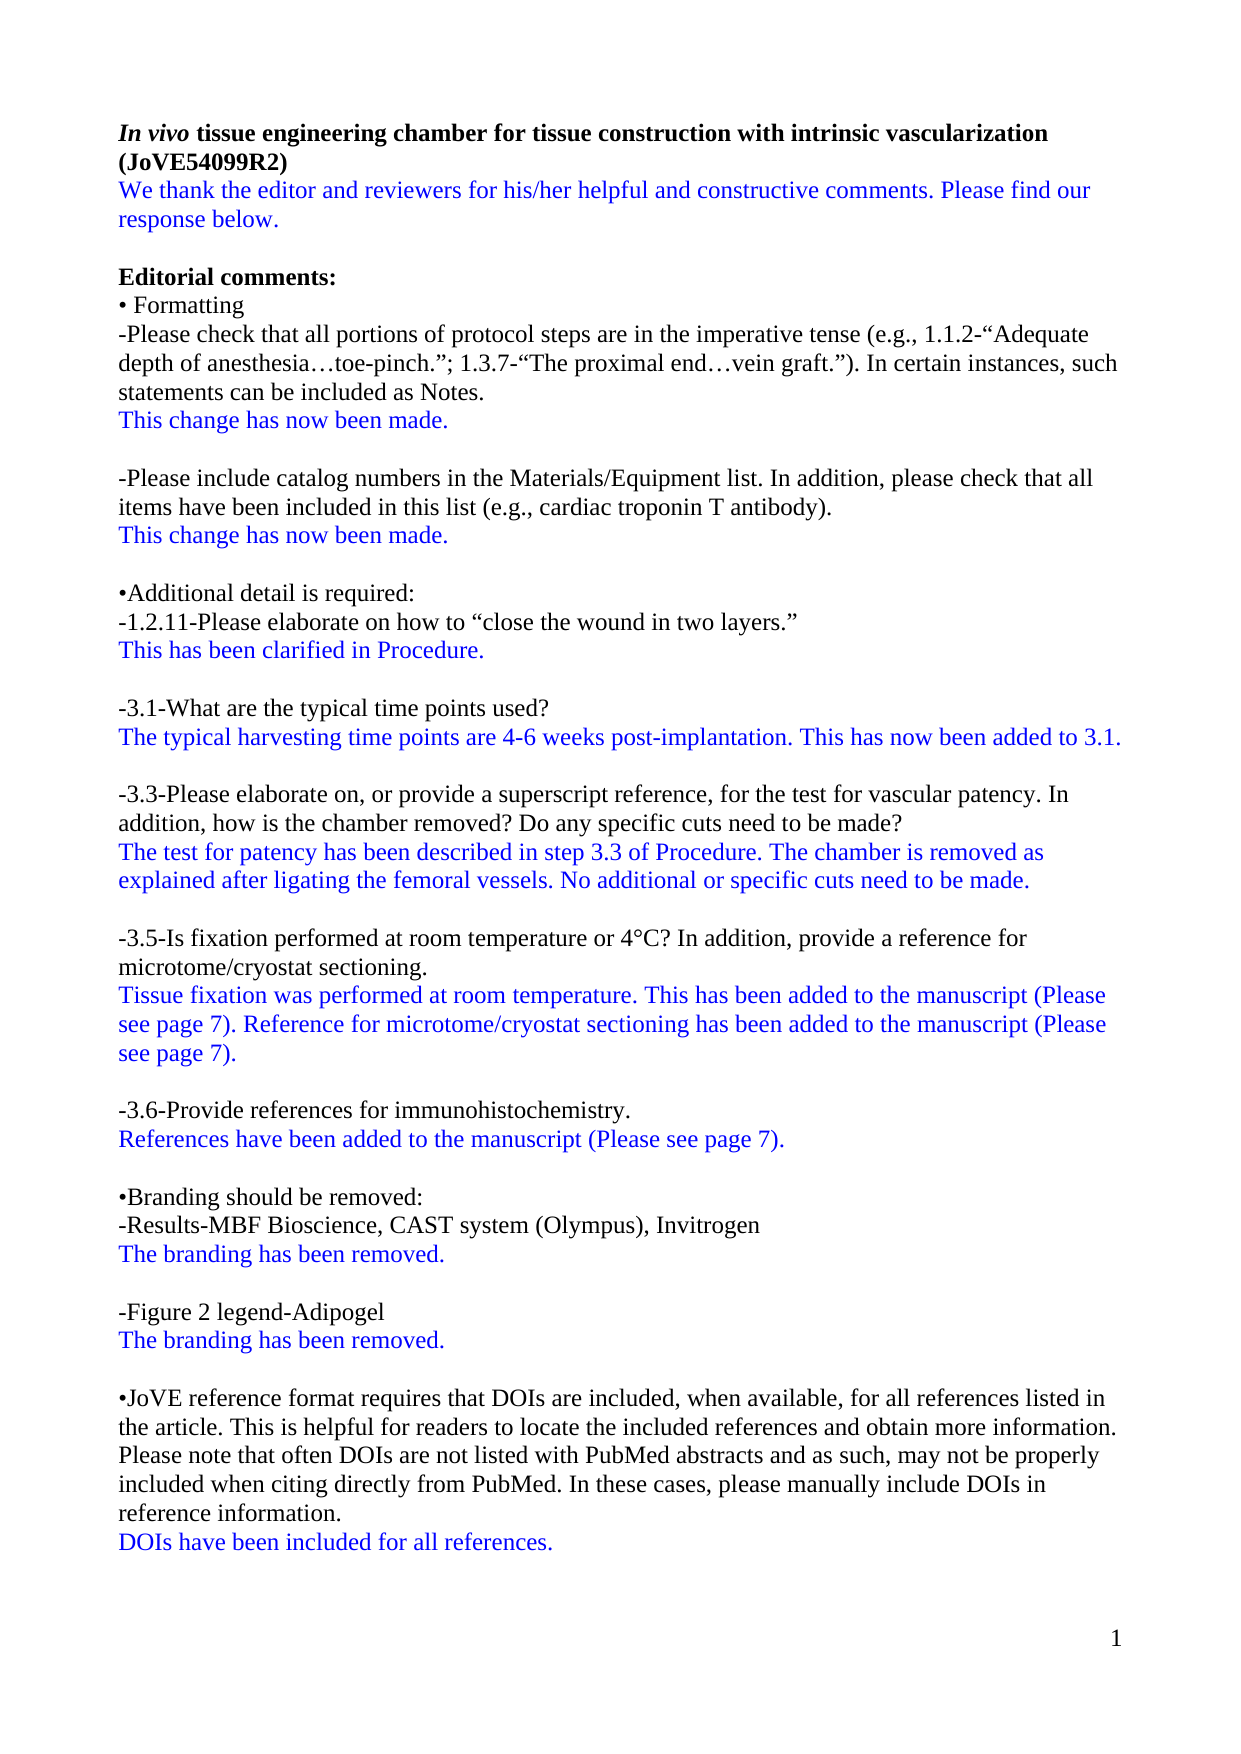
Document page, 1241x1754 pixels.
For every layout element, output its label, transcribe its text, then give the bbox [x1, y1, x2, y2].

text The branding has been removed. [118, 1239, 1122, 1268]
text This has been clarified in Procedure. [118, 636, 1122, 664]
text -3.1-What are the typical time points used? [118, 664, 1122, 722]
text The test for patency has been described in step 3.3 of Procedure. The chamber is removed as explained after ligating the femoral vessels. No additional or specific cuts need to be made. [118, 837, 1122, 894]
text -3.5-Is fixation performed at room temperature or 4°C? In addition, provide a reference for microtome/cryostat sectioning. [118, 894, 1122, 981]
text -Please include catalog numbers in the Materials/Equipment list. In addition, please check that all items have been included in this list (e.g., cardiac troponin T antibody). [118, 434, 1122, 521]
text We thank the editor and reviewers for his/her helpful and constructive comments. Please find our response below. [118, 176, 1122, 233]
text DOIs have been included for all references. [118, 1527, 1122, 1584]
text In vivo tissue engineering chamber for tissue construction with intrinsic vascularization (JoVE54099R2) [118, 118, 1122, 176]
text Tissue fixation was performed at room temperature. This has been added to the manuscript (Please see page 7). Reference for microtome/cryostat sectioning has been added to the manuscript (Please see page 7). [118, 981, 1122, 1067]
text • Formatting -Please check that all portions of protocol steps are in the imperative tense (e.g., 1.1.2-“Adequate depth of anesthesia…toe-pinch.”; 1.3.7-“The proximal end…vein graft.”). In certain instances, such statements can be included as Notes. [118, 291, 1122, 406]
text The branding has been removed. [118, 1326, 1122, 1354]
text -3.3-Please elaborate on, or provide a superscript reference, for the test for vascular patency. In addition, how is the chamber removed? Do any specific cuts need to be made? [118, 751, 1122, 837]
text Editorial comments: [118, 262, 1122, 291]
text This change has now been made. [118, 406, 1122, 434]
text •JoVE reference format requires that DOIs are included, when available, for all references listed in the article. This is helpful for readers to locate the included references and obtain more information. Please note that often DOIs are not listed with PubMed abstracts and as such, may not be properly included when citing directly from PubMed. In these cases, please manually include DOIs in reference information. [118, 1354, 1122, 1527]
text -3.6-Provide references for immunohistochemistry. References have been added to the manuscript (Please see page 7). [118, 1067, 1122, 1153]
text The typical harvesting time points are 4-6 weeks post-implantation. This has now been added to 3.1. [118, 722, 1122, 751]
text This change has now been made. •Additional detail is required: -1.2.11-Please elaborate on how to “close the wound in two layers.” [118, 521, 1122, 636]
text •Branding should be removed: -Results-MBF Bioscience, CAST system (Olympus), Invitrogen [118, 1153, 1122, 1239]
text -Figure 2 legend-Adipogel [118, 1268, 1122, 1326]
